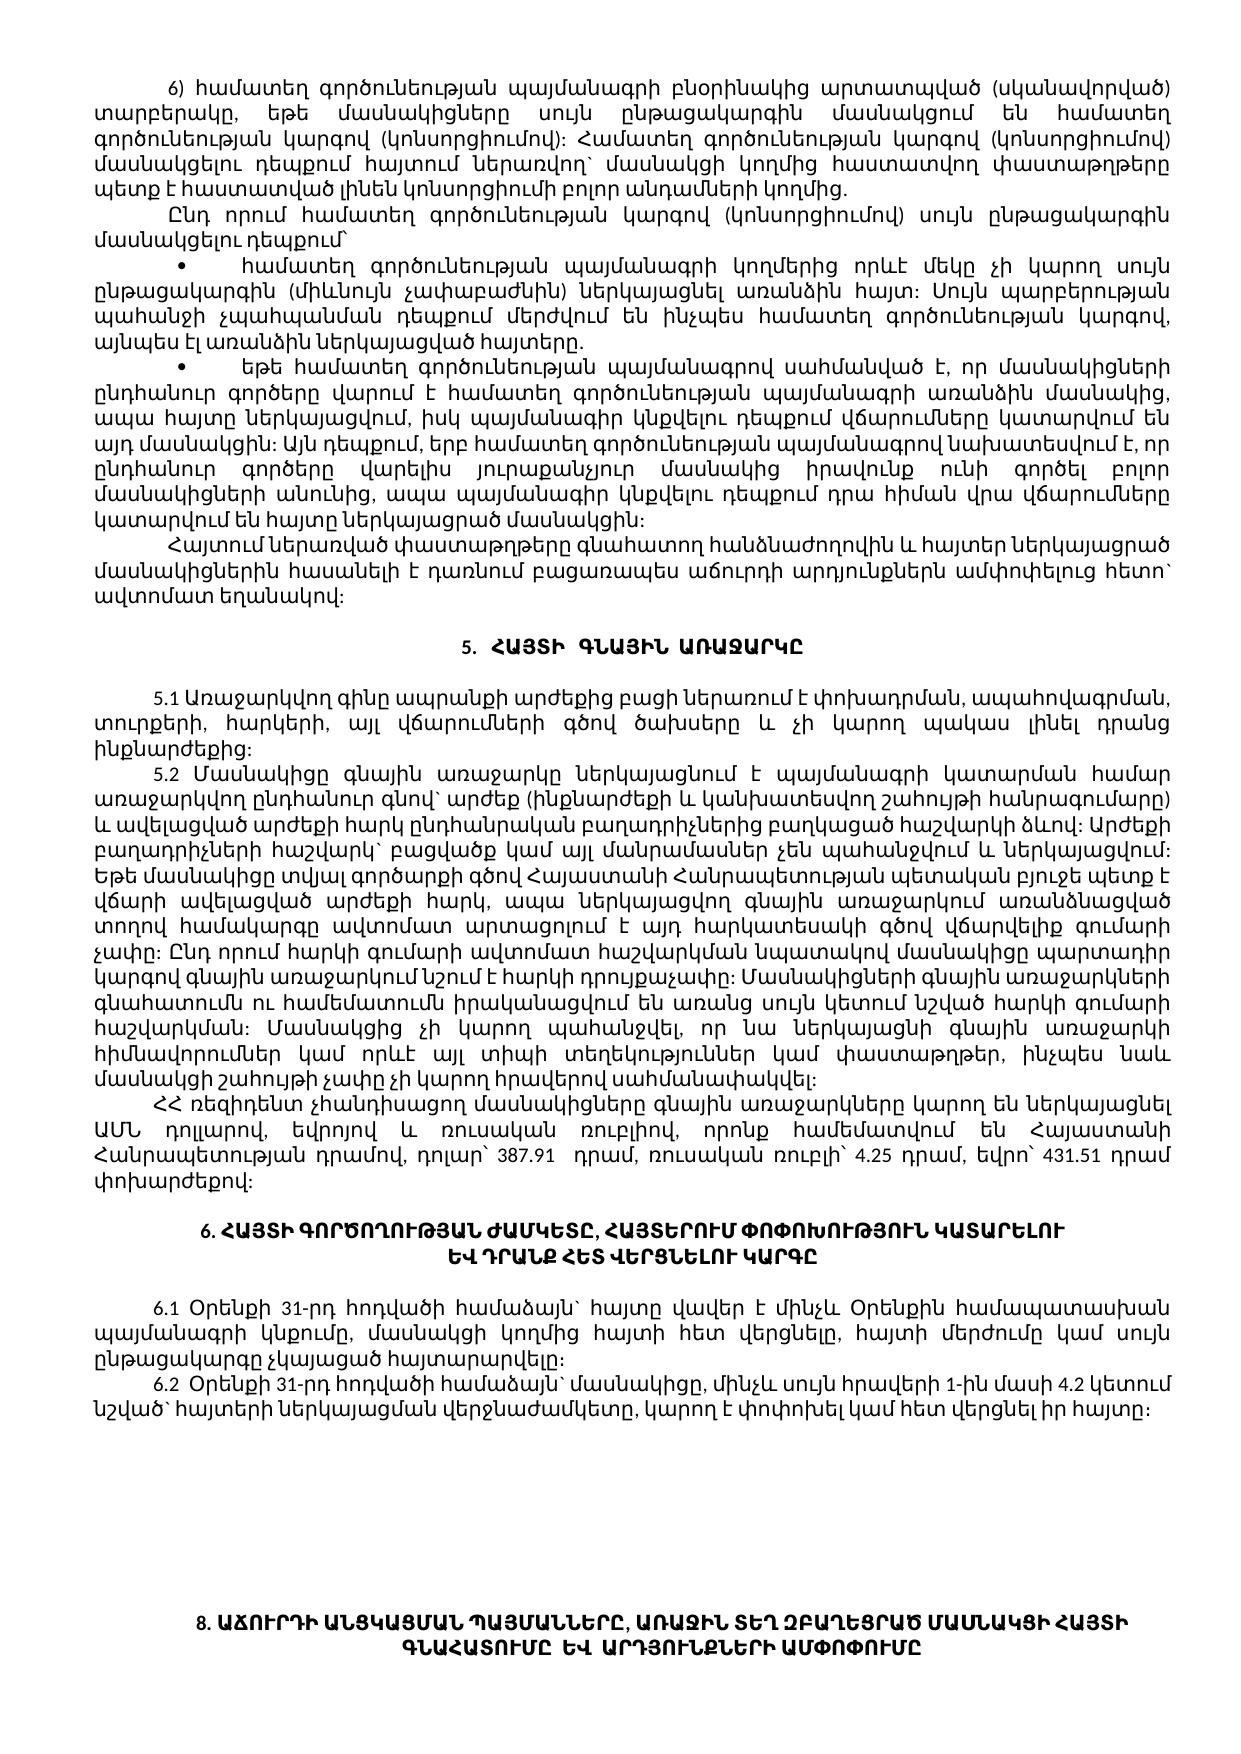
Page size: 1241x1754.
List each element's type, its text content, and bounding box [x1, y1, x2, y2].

text 8. ԱՃՈՒՐԴԻ ԱՆՑԿԱՑՄԱՆ ՊԱՅՄԱՆՆԵՐԸ, ԱՌԱՋԻՆ ՏԵՂ ԶԲԱՂԵՑՐԱԾ ՄԱՍՆԱԿՑԻ ՀԱՅՏԻ [94, 1610, 1171, 1635]
text Ընդ որում համատեղ գործունեության կարգով (կոնսորցիումով) սույն ընթացակարգին մասնակցելու դեպքում՝ [94, 202, 1171, 253]
text 5.1 Առաջարկվող գինը ապրանքի արժեքից բացի ներառում է փոխադրման, ապահովագրման, տուրքերի, հարկերի, այլ վճարումների գծով ծախսերը և չի կարող պակաս լինել դրանց ինքնարժեքից: [94, 685, 1171, 761]
text ԵՎ ԴՐԱՆՔ ՀԵՏ ՎԵՐՑՆԵԼՈՒ ԿԱՐԳԸ [94, 1244, 1171, 1269]
text 5. ՀԱՅՏԻ ԳՆԱՅԻՆ ԱՌԱՋԱՐԿԸ [94, 634, 1171, 659]
text Հայտում ներառված փաստաթղթերը գնահատող հանձնաժողովին և հայտեր ներկայացրած մասնակիցներին հասանելի է դառնում բացառապես աճուրդի արդյունքներն ամփոփելուց հետո` ավտոմատ եղանակով: [94, 532, 1171, 609]
text 6.1 Օրենքի 31-րդ հոդվածի համաձայն` հայտը վավեր է մինչև Օրենքին համապատասխան պայմանագրի կնքումը, մասնակցի կողմից հայտի հետ վերցնելը, հայտի մերժումը կամ սույն ընթացակարգը չկայացած հայտարարվելը։ [94, 1295, 1171, 1371]
list համատեղ գործունեության պայմանագրի կողմերից որևէ մեկը չի կարող սույն ընթացակարգին (միևնույն չափաբաժնին) ներկայացնել առանձին հայտ: Սույն պարբերության պահանջի չպահպանման դեպքում մերժվում են ինչպես համատեղ գործունեության կարգով, այնպես էլ առանձին ներկայացված հայտերը. [94, 253, 1171, 354]
text ԳՆԱՀԱՏՈՒՄԸ ԵՎ ԱՐԴՅՈՒՆՔՆԵՐԻ ԱՄՓՈՓՈՒՄԸ [94, 1635, 1171, 1661]
text 6. ՀԱՅՏԻ ԳՈՐԾՈՂՈՒԹՅԱՆ ԺԱՄԿԵՏԸ, ՀԱՅՏԵՐՈՒՄ ՓՈՓՈԽՈՒԹՅՈՒՆ ԿԱՏԱՐԵԼՈՒ [94, 1219, 1171, 1244]
text ՀՀ ռեզիդենտ չհանդիսացող մասնակիցները գնային առաջարկները կարող են ներկայացնել ԱՄՆ դոլլարով, եվրոյով և ռուսական ռուբլիով, որոնք համեմատվում են Հայաստանի Հանրապետության դրամով, դոլար՝ 387.91 դրամ, ռուսական ռուբլի՝ 4.25 դրամ, եվրո՝ 431.51 դրամ փոխարժեքով: [94, 1092, 1171, 1193]
text 6) համատեղ գործունեության պայմանագրի բնօրինակից արտատպված (սկանավորված) տարբերակը, եթե մասնակիցները սույն ընթացակարգին մասնակցում են համատեղ գործունեության կարգով (կոնսորցիումով): Համատեղ գործունեության կարգով (կոնսորցիումով) մասնակցելու դեպքում հայտում ներառվող` մասնակցի կողմից հաստատվող փաստաթղթերը պետք է հաստատված լինեն կոնսորցիումի բոլոր անդամների կողմից. [94, 75, 1171, 202]
text 5.2 Մասնակիցը գնային առաջարկը ներկայացնում է պայմանագրի կատարման համար առաջարկվող ընդհանուր գնով` արժեք (ինքնարժեքի և կանխատեսվող շահույթի հանրագումարը) և ավելացված արժեքի հարկ ընդհանրական բաղադրիչներից բաղկացած հաշվարկի ձևով: Արժեքի բաղադրիչների հաշվարկ` բացվածք կամ այլ մանրամասներ չեն պահանջվում և ներկայացվում: Եթե մասնակիցը տվյալ գործարքի գծով Հայաստանի Հանրապետության պետական բյուջե պետք է վճարի ավելացված արժեքի հարկ, ապա ներկայացվող գնային առաջարկում առանձնացված տողով համակարգը ավտոմատ արտացոլում է այդ հարկատեսակի գծով վճարվելիք գումարի չափը: Ընդ որում հարկի գումարի ավտոմատ հաշվարկման նպատակով մասնակիցը պարտադիր կարգով գնային առաջարկում նշում է հարկի դրույքաչափը: Մասնակիցների գնային առաջարկների գնահատումն ու համեմատումն իրականացվում են առանց սույն կետում նշված հարկի գումարի հաշվարկման: Մասնակցից չի կարող պահանջվել, որ նա ներկայացնի գնային առաջարկի հիմնավորումներ կամ որևէ այլ տիպի տեղեկություններ կամ փաստաթղթեր, ինչպես նաև մասնակցի շահույթի չափը չի կարող հրավերով սահմանափակվել: [94, 761, 1171, 1092]
text 6.2 Օրենքի 31-րդ հոդվածի համաձայն` մասնակիցը, մինչև սույն հրավերի 1-ին մասի 4.2 կետում նշված` հայտերի ներկայացման վերջնաժամկետը, կարող է փոփոխել կամ հետ վերցնել իր հայտը։ [94, 1371, 1171, 1422]
list եթե համատեղ գործունեության պայմանագրով սահմանված է, որ մասնակիցների ընդհանուր գործերը վարում է համատեղ գործունեության պայմանագրի առանձին մասնակից, ապա հայտը ներկայացվում, իսկ պայմանագիր կնքվելու դեպքում վճարումները կատարվում են այդ մասնակցին: Այն դեպքում, երբ համատեղ գործունեության պայմանագրով նախատեսվում է, որ ընդհանուր գործերը վարելիս յուրաքանչյուր մասնակից իրավունք ունի գործել բոլոր մասնակիցների անունից, ապա պայմանագիր կնքվելու դեպքում դրա հիման վրա վճարումները կատարվում են հայտը ներկայացրած մասնակցին: [94, 354, 1171, 532]
